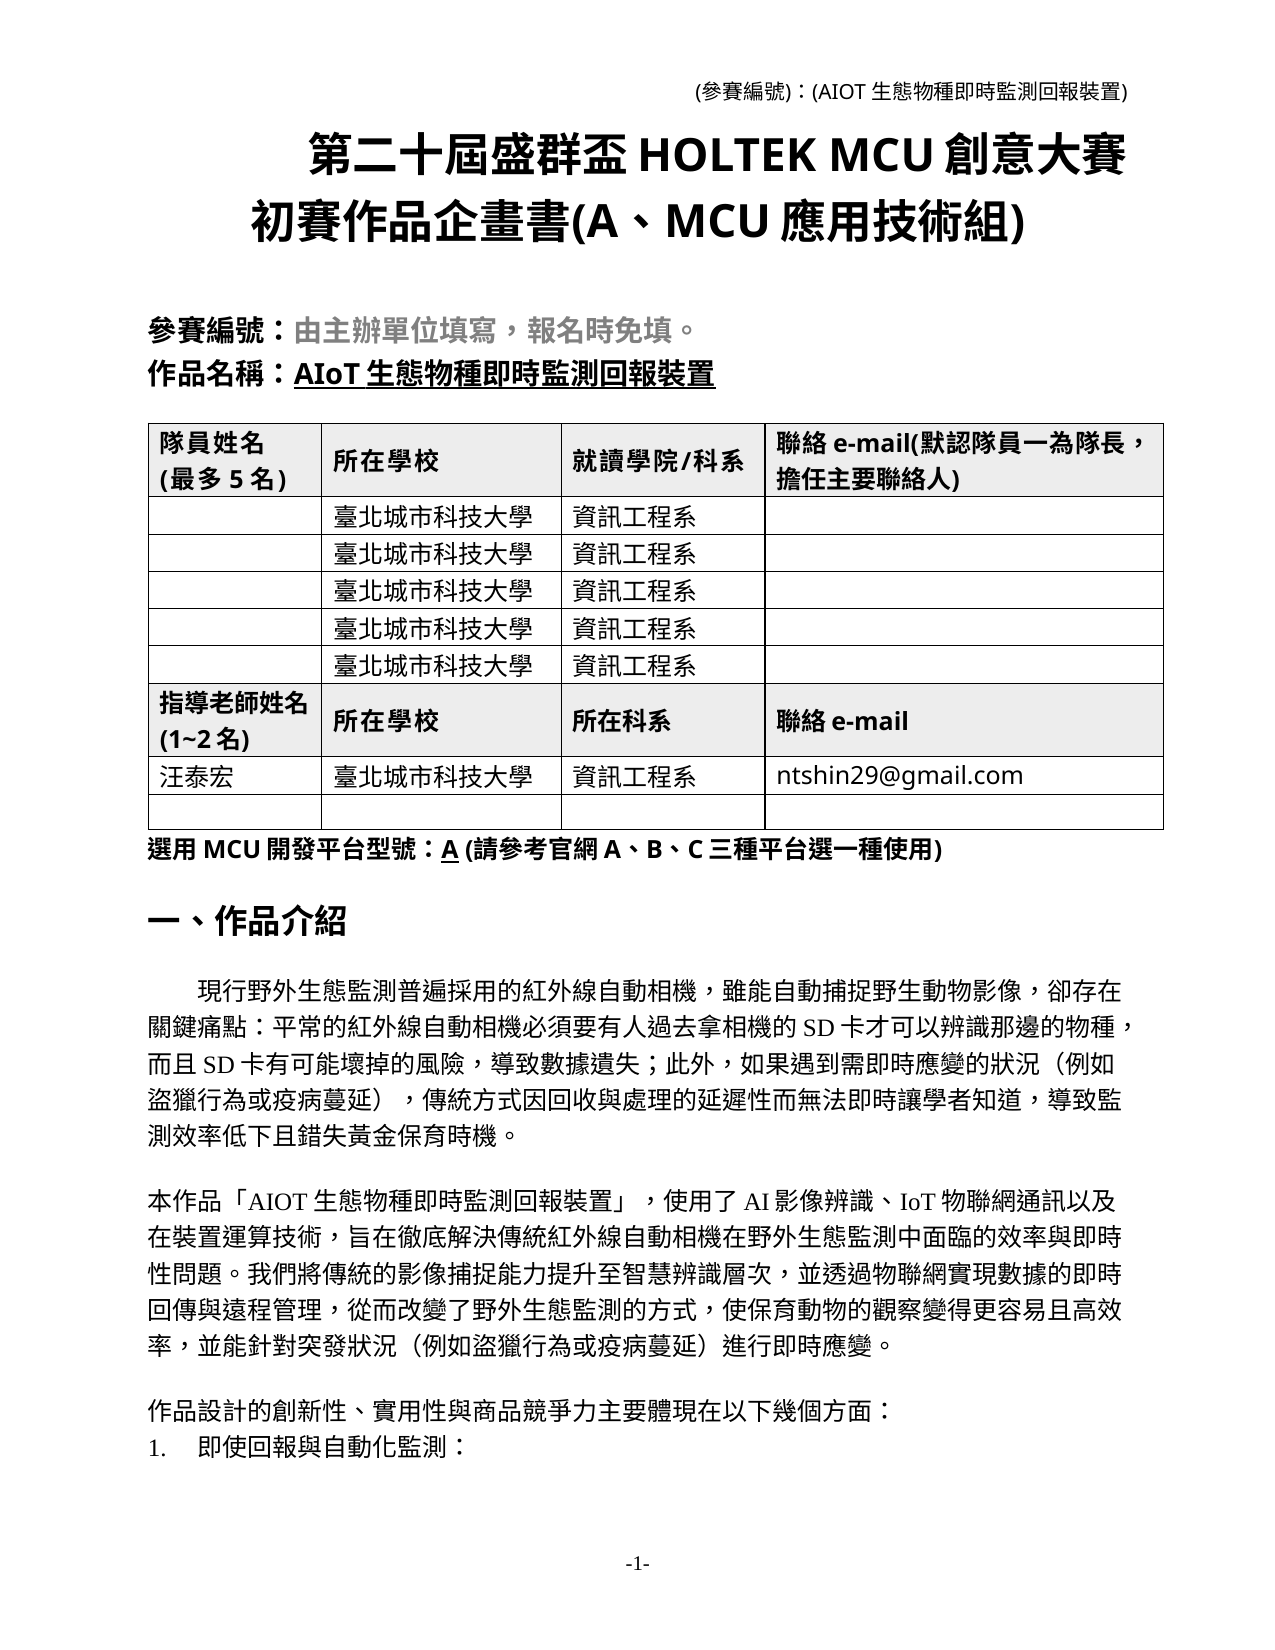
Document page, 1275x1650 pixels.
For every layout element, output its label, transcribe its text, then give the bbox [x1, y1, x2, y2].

table_cell 臺北城市科技大學 [322, 497, 561, 533]
table_header 聯絡e-mail(默認隊員一為隊長，擔任主要聯絡人) [766, 424, 1163, 496]
table_cell 資訊工程系 [562, 572, 764, 608]
table_cell [766, 572, 1163, 608]
table_cell 資訊工程系 [562, 609, 764, 645]
table_cell [766, 609, 1163, 645]
table_cell 所在科系 [562, 684, 764, 756]
table_cell [766, 535, 1163, 571]
table_cell 臺北城市科技大學 [322, 757, 561, 793]
table_cell 資訊工程系 [562, 535, 764, 571]
table_cell [149, 795, 321, 829]
table_cell 臺北城市科技大學 [322, 572, 561, 608]
table_cell [322, 795, 561, 829]
table_cell [149, 609, 321, 645]
table_cell 聯絡e-mail [766, 684, 1163, 756]
text 選用MCU開發平台型號：A (請參考官網A、B、C三種平台選一種使用) [148, 830, 1127, 866]
table_cell [766, 795, 1163, 829]
table_cell 指導老師姓名 (1~2名) [149, 684, 321, 756]
table_header 就讀學院/科系 [562, 424, 764, 496]
table_cell [149, 646, 321, 683]
text 現行野外生態監測普遍採用的紅外線自動相機，雖能自動捕捉野生動物影像，卻存在關鍵痛點：平常的紅外線自動相機必須要有人過去拿相機的SD卡才可以辨識那邊的物種，而且SD卡有可能壞掉的風險，導致數據遺失；此外，如果遇到需即時應變的狀況（例如盜獵行為或疫病蔓延），傳統方式因回收與處理的延遲性而無法即時讓學者知道，導致監測效率低下且錯失黃金保育時機。 [148, 972, 1127, 1153]
text 第二十屆盛群盃HOLTEK MCU創意大賽 [148, 118, 1127, 185]
text 作品設計的創新性、實用性與商品競爭力主要體現在以下幾個方面： [148, 1392, 1127, 1428]
text 參賽編號：由主辦單位填寫，報名時免填。 [148, 308, 1127, 350]
table_cell [562, 795, 764, 829]
table_cell [149, 572, 321, 608]
table_header 所在學校 [322, 424, 561, 496]
text 作品名稱：AIoT生態物種即時監測回報裝置 [148, 350, 1127, 393]
text 初賽作品企畫書(A、MCU應用技術組) [148, 185, 1127, 251]
table_cell [766, 497, 1163, 533]
text 一、作品介紹 [148, 895, 1127, 943]
table_cell 資訊工程系 [562, 757, 764, 793]
table_cell 資訊工程系 [562, 646, 764, 683]
table_cell [149, 497, 321, 533]
table_cell 臺北城市科技大學 [322, 609, 561, 645]
table_cell 汪泰宏 [149, 757, 321, 793]
table_cell ntshin29@gmail.com [766, 757, 1163, 793]
table_cell 資訊工程系 [562, 497, 764, 533]
table_header 隊員姓名 (最多5名) [149, 424, 321, 496]
table_cell 臺北城市科技大學 [322, 646, 561, 683]
text 本作品「AIOT 生態物種即時監測回報裝置」，使用了AI影像辨識、IoT物聯網通訊以及在裝置運算技術，旨在徹底解決傳統紅外線自動相機在野外生態監測中面臨的效率與即時性問題。我們將傳統的影像捕捉能力提升至智慧辨識層次，並透過物聯網實現數據的即時回傳與遠程管理，從而改變了野外生態監測的方式，使保育動物的觀察變得更容易且高效率，並能針對突發狀況（例如盜獵行為或疫病蔓延）進行即時應變。 [148, 1182, 1127, 1363]
table_cell [149, 535, 321, 571]
list 即使回報與自動化監測： [148, 1428, 1127, 1464]
table_cell [766, 646, 1163, 683]
table_cell 臺北城市科技大學 [322, 535, 561, 571]
table_cell 所在學校 [322, 684, 561, 756]
